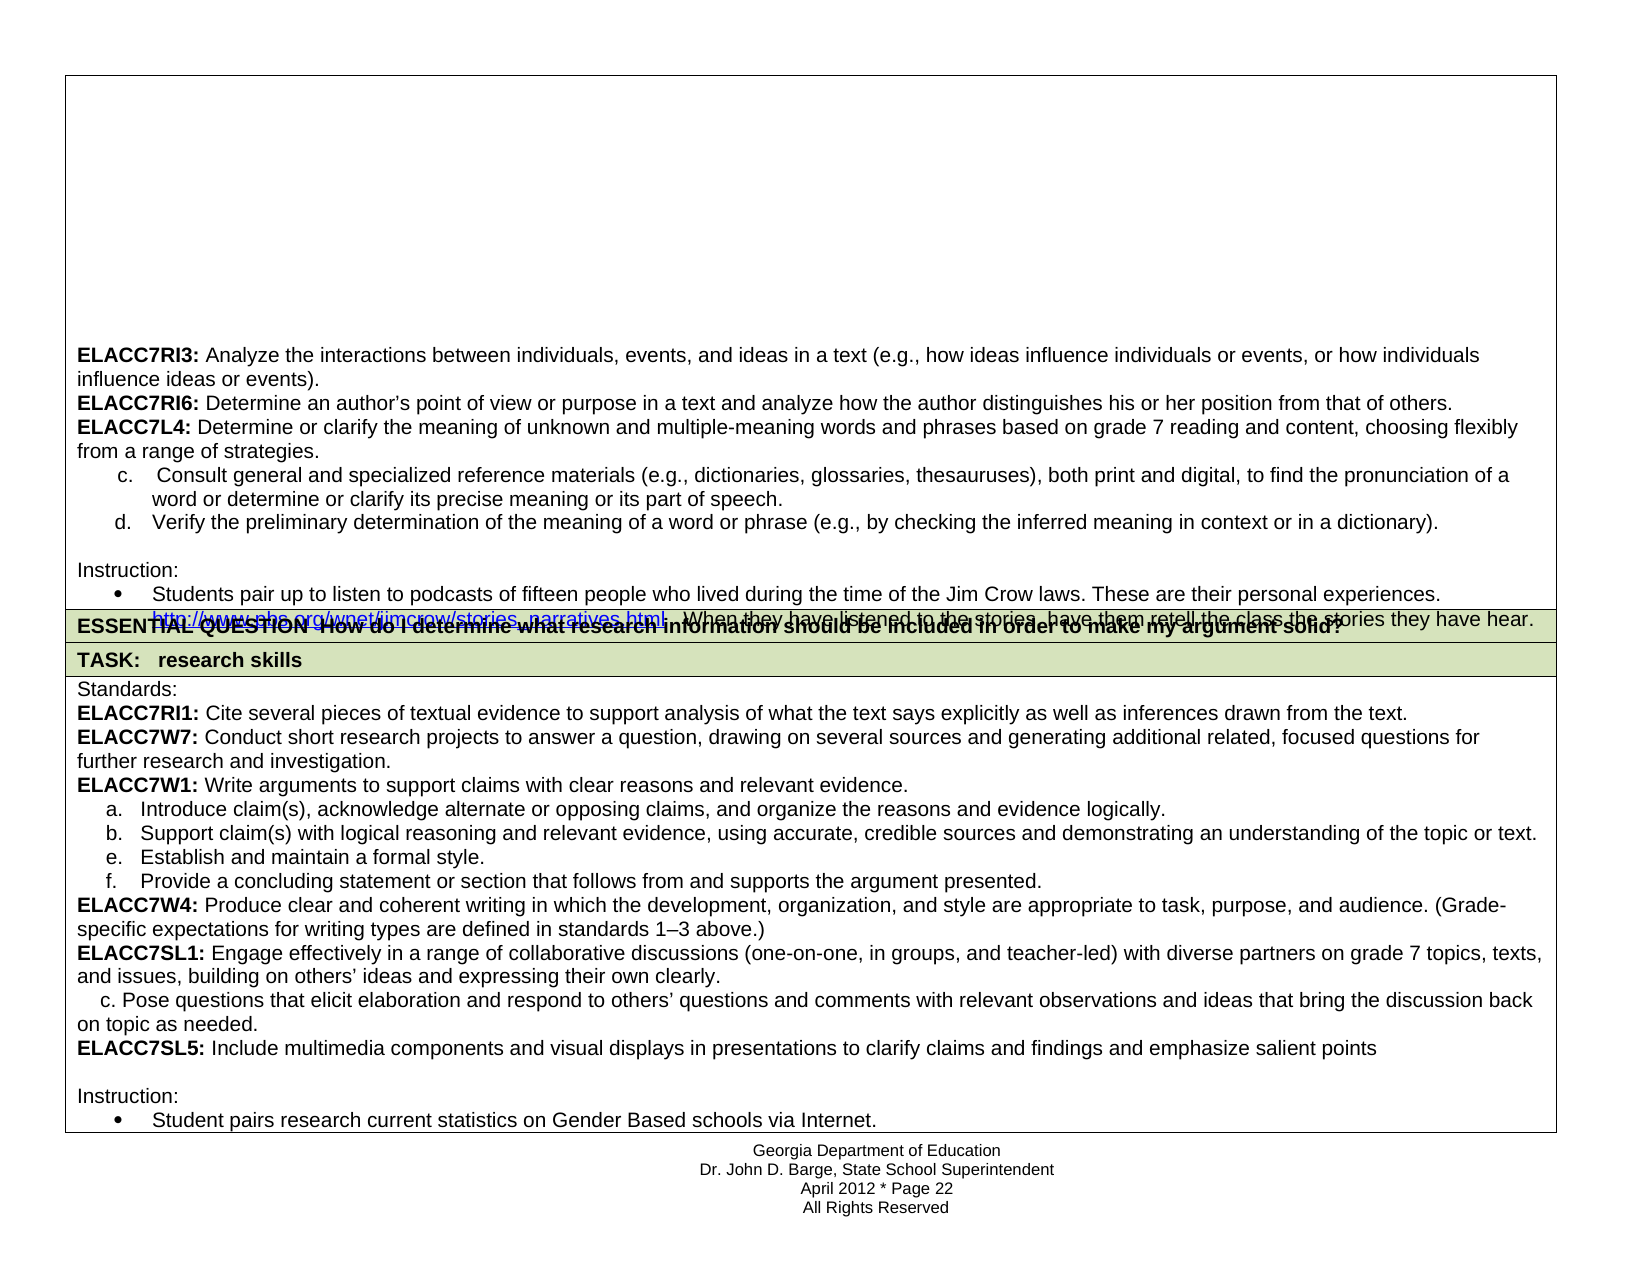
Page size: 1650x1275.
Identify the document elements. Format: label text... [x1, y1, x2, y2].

table_cell ESSENTIAL QUESTION How do I determine what research information should be included in order to make my argument solid? [66, 610, 1556, 642]
table_cell Standards: ELACC7RI1: Cite several pieces of textual evidence to support analysis of what the text says explicitly as well as inferences drawn from the text. ELACC7W7: Conduct short research projects to answer a question, drawing on several sources and generating additional related, focused questions for further research and investigation. ELACC7W1: Write arguments to support claims with clear reasons and relevant evidence. a. Introduce claim(s), acknowledge alternate or opposing claims, and organize the reasons and evidence logically. b. Support claim(s) with logical reasoning and relevant evidence, using accurate, credible sources and demonstrating an understanding of the topic or text. e. Establish and maintain a formal style. f. Provide a concluding statement or section that follows from and supports the argument presented. ELACC7W4: Produce clear and coherent writing in which the development, organization, and style are appropriate to task, purpose, and audience. (Grade-specific expectations for writing types are defined in standards 1–3 above.) ELACC7SL1: Engage effectively in a range of collaborative discussions (one-on-one, in groups, and teacher-led) with diverse partners on grade 7 topics, texts, and issues, building on others’ ideas and expressing their own clearly. c. Pose questions that elicit elaboration and respond to others’ questions and comments with relevant observations and ideas that bring the discussion back on topic as needed. ELACC7SL5: Include multimedia components and visual displays in presentations to clarify claims and findings and emphasize salient points Instruction: Student pairs research current statistics on Gender Based schools via Internet. Students develop questions for and conduct an Internet survey of parents, teachers, and peers to find out their personal opinions on gender-based schools and classrooms using Survey Monkey www.surveymonkey.com or Zoomerang www.zoomerang.com (both offer limited free use). Students write a detailed summary of the Internet survey results. Students create a chart, graph, or other visual aid to show the Internet survey results. Imagine you are a school board member. Write a letter to your constituents regarding the recent decision to turn your middle school into two separate, but equal, schools based on gender. What will you tell them in order to persuade them that this is the best course of action in increasing student performance? Be sure to cite your sources when offering support for your opinion. Imagine you are the parent of children who will be attending newly formed gender-based schools. What are your feelings about this? What if you have both a son and a daughter? What impact will the two separate schools have on you as a parent and them as siblings? Write a letter to the editor of your local newspaper. Be sure to cite your sources when offering support for your opinion. Research information can be found here: Legislative Brief: Gender-Based Education: http://legis.wisconsin.gov/lrb/pubs/Lb/06Lb4.pdf Example of a memo to governor regarding proposal: http://www.mainecf.org/portals/0/pdfs/6/ps/ammurphy.pdf Newspaper article: http://www.nytimes.com/2008/03/02/magazine/02sex3-t.html?_r=2&oref=slogin Newspaper article: http://www.enquirer.com/editions/2004/08/25/loc_loc3kygend.html Article available through GALILEO: http://www.eric.ed.gov/ERICWebPortal/search/detailmini.jsp?_nfpb=true&_&ERICExtSearch_SearchValue_0=EJ519697&ERICExtSearch_SearchType_0=no&accno=EJ519697 *Assessment Opportunity [66, 677, 1556, 1132]
table_cell TASK: research skills [66, 643, 1556, 676]
